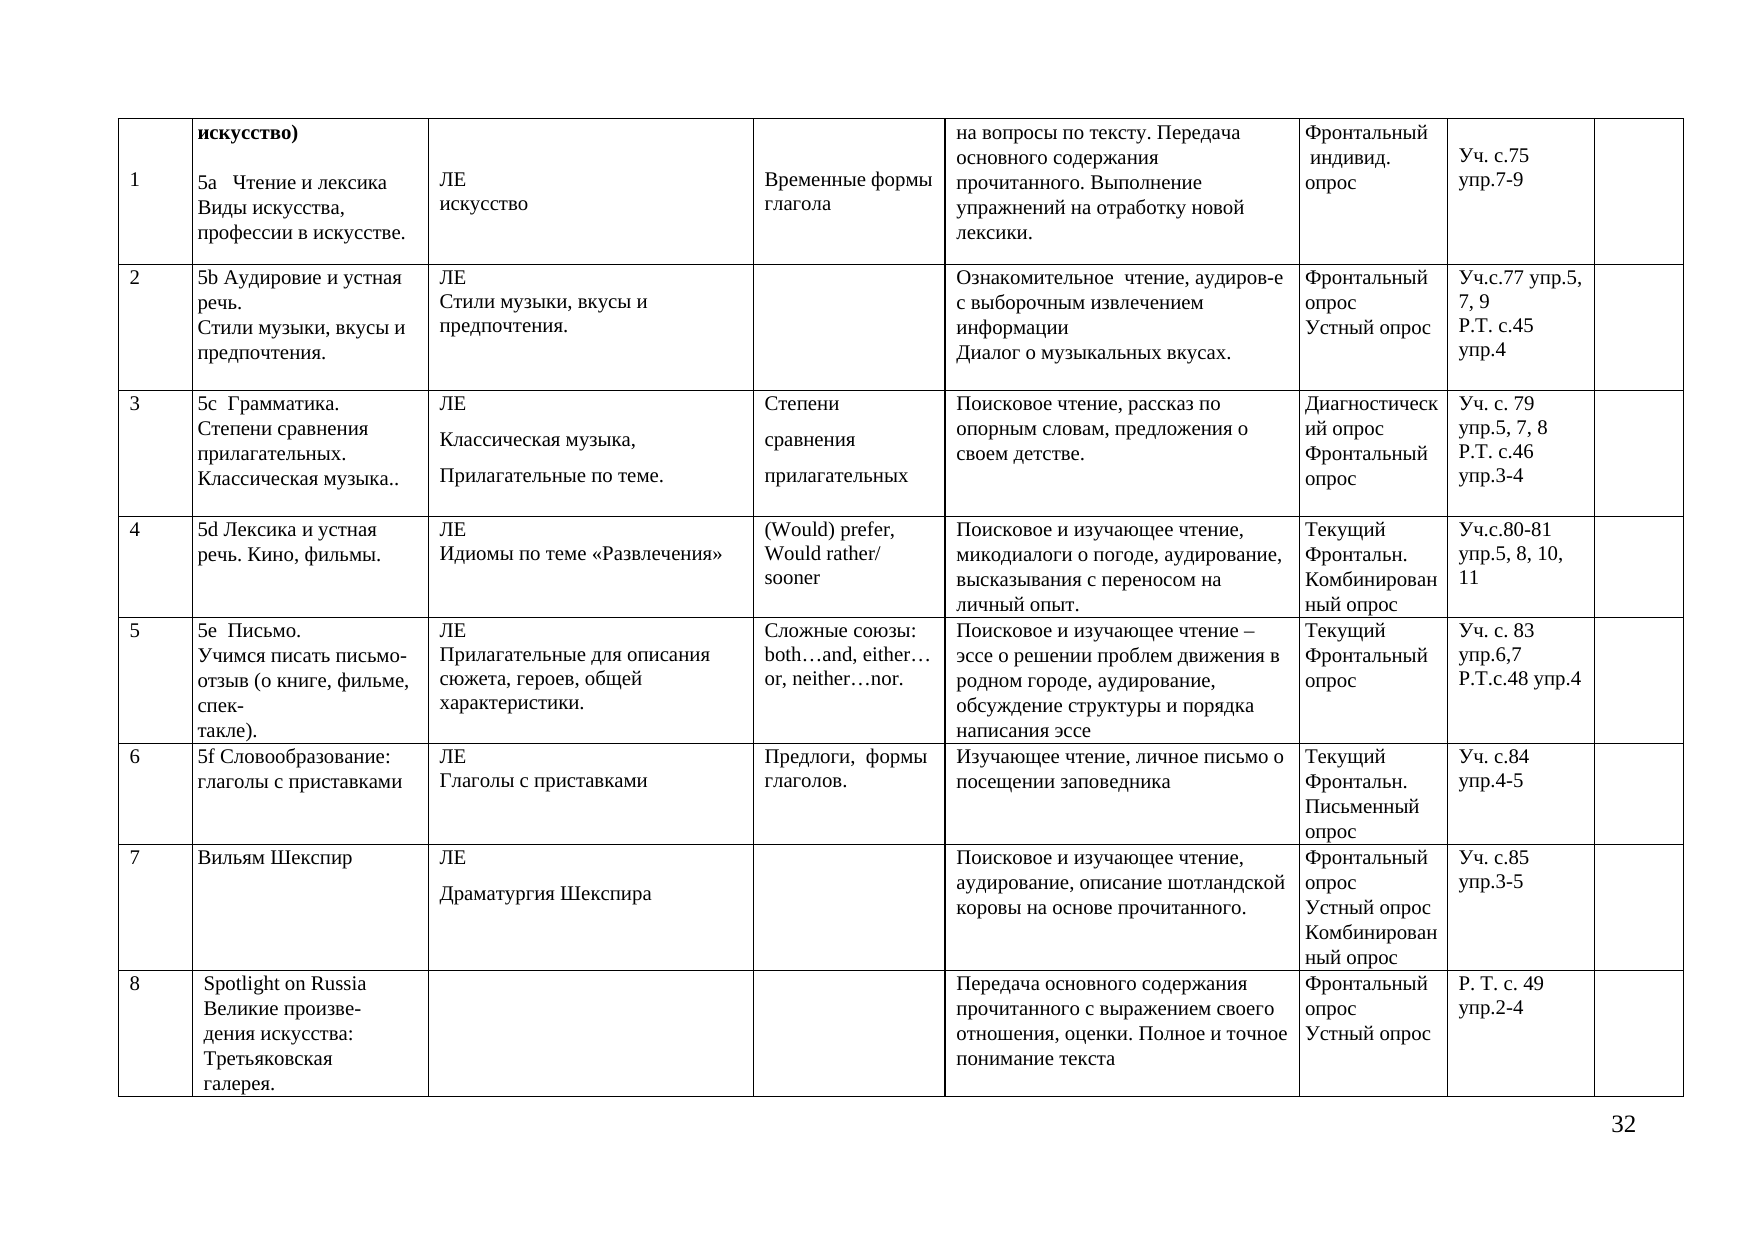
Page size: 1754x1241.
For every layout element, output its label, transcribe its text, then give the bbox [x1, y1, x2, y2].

table_cell [1595, 391, 1683, 516]
table_cell Вильям Шекспир [193, 845, 428, 970]
table_cell ЛЕ Драматургия Шекспира [429, 845, 753, 970]
table_cell ЛЕ Идиомы по теме «Развлечения» [429, 517, 753, 617]
table_cell Изучающее чтение, личное письмо о посещении заповедника [946, 744, 1299, 844]
table_cell 5 [119, 618, 192, 743]
table_cell 4 [119, 517, 192, 617]
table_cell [946, 119, 1299, 263]
table_cell Фронтальный опрос Устный опрос [1300, 971, 1447, 1096]
table_cell Поисковое и изучающее чтение – эссе о решении проблем движения в родном городе, аудирование, обсуждение структуры и порядка написания эссе [946, 618, 1299, 743]
table_cell Ознакомительное чтение, аудиров-е с выборочным извлечением информации Диалог о музыкальных вкусах. [946, 265, 1299, 389]
table_cell Поисковое чтение, рассказ по опорным словам, предложения о своем детстве. [946, 391, 1299, 516]
table_cell ЛЕ Стили музыки, вкусы и предпочтения. [429, 265, 753, 389]
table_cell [193, 119, 428, 263]
table_cell Поисковое и изучающее чтение, микодиалоги о погоде, аудирование, высказывания с переносом на личный опыт. [946, 517, 1299, 617]
table_cell Предлоги, формы глаголов. [754, 744, 944, 844]
table_cell 5f Словообразование: глаголы с приставками [193, 744, 428, 844]
table_cell [1595, 119, 1683, 263]
table_cell 5b Аудировие и устная речь. Стили музыки, вкусы и предпочтения. [193, 265, 428, 389]
table_cell Spotlight on Russia Великие произве- дения искусства: Третьяковская галерея. [193, 971, 428, 1096]
table_cell Фронтальный опрос Устный опрос Комбинированный опрос [1300, 845, 1447, 970]
table_cell Уч.с.77 упр.5, 7, 9 Р.Т. с.45 упр.4 [1448, 265, 1594, 389]
table_cell [754, 845, 944, 970]
table_cell [1595, 265, 1683, 389]
table_cell V 14ч. 1 [119, 119, 192, 263]
table_cell Фронтальный опрос Устный опрос [1300, 265, 1447, 389]
table_cell Р. Т. с. 49 упр.2-4 [1448, 971, 1594, 1096]
table_cell Уч.с.80-81 упр.5, 8, 10, 11 [1448, 517, 1594, 617]
table_cell Уч. с.84 упр.4-5 [1448, 744, 1594, 844]
table_cell Текущий Фронтальный опрос [1300, 618, 1447, 743]
table_cell Уч. с. 83 упр.6,7 Р.Т.с.48 упр.4 [1448, 618, 1594, 743]
table_cell Поисковое и изучающее чтение, аудирование, описание шотландской коровы на основе прочитанного. [946, 845, 1299, 970]
table_cell Уч. с. 79 упр.5, 7, 8 Р.Т. с.46 упр.3-4 [1448, 391, 1594, 516]
table_cell [1595, 517, 1683, 617]
table_cell Уч. с.85 упр.3-5 [1448, 845, 1594, 970]
table_cell Передача основного содержания прочитанного с выражением своего отношения, оценки. Полное и точное понимание текста [946, 971, 1299, 1096]
table_cell 3 [119, 391, 192, 516]
table_cell 6 [119, 744, 192, 844]
table_cell [1595, 618, 1683, 743]
table_cell Текущий Фронтальн. Письменный опрос [1300, 744, 1447, 844]
table_cell ЛЕ искусство [429, 119, 753, 263]
table_cell Степени сравнения прилагательных [754, 391, 944, 516]
table_cell ЛЕ Классическая музыка, Прилагательные по теме. [429, 391, 753, 516]
table_cell Диагностический опрос Фронтальный опрос [1300, 391, 1447, 516]
table_cell [754, 971, 944, 1096]
table_cell Текущий Фронтальн. Комбинированный опрос [1300, 517, 1447, 617]
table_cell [754, 119, 944, 263]
table_cell [1595, 971, 1683, 1096]
table_cell [754, 265, 944, 389]
table_cell 8 [119, 971, 192, 1096]
table_cell 7 [119, 845, 192, 970]
table_cell [1595, 744, 1683, 844]
table_cell 5с Грамматика. Степени сравнения прилагательных. Классическая музыка.. [193, 391, 428, 516]
table_cell 5d Лексика и устная речь. Кино, фильмы. [193, 517, 428, 617]
table_cell ЛЕ Глаголы с приставками [429, 744, 753, 844]
table_cell [1595, 845, 1683, 970]
table_cell 2 [119, 265, 192, 389]
table_cell Уч. с.75 упр.7-9 [1448, 119, 1594, 263]
table_cell [429, 971, 753, 1096]
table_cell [1300, 119, 1447, 263]
table_cell Сложные союзы: both…and, either…or, neither…nor. [754, 618, 944, 743]
table_cell 5e Письмо. Учимся писать письмо-отзыв (о книге, фильме, спек- такле). [193, 618, 428, 743]
table_cell ЛЕ Прилагательные для описания сюжета, героев, общей характеристики. [429, 618, 753, 743]
table_cell (Would) prefer, Would rather/ sooner [754, 517, 944, 617]
